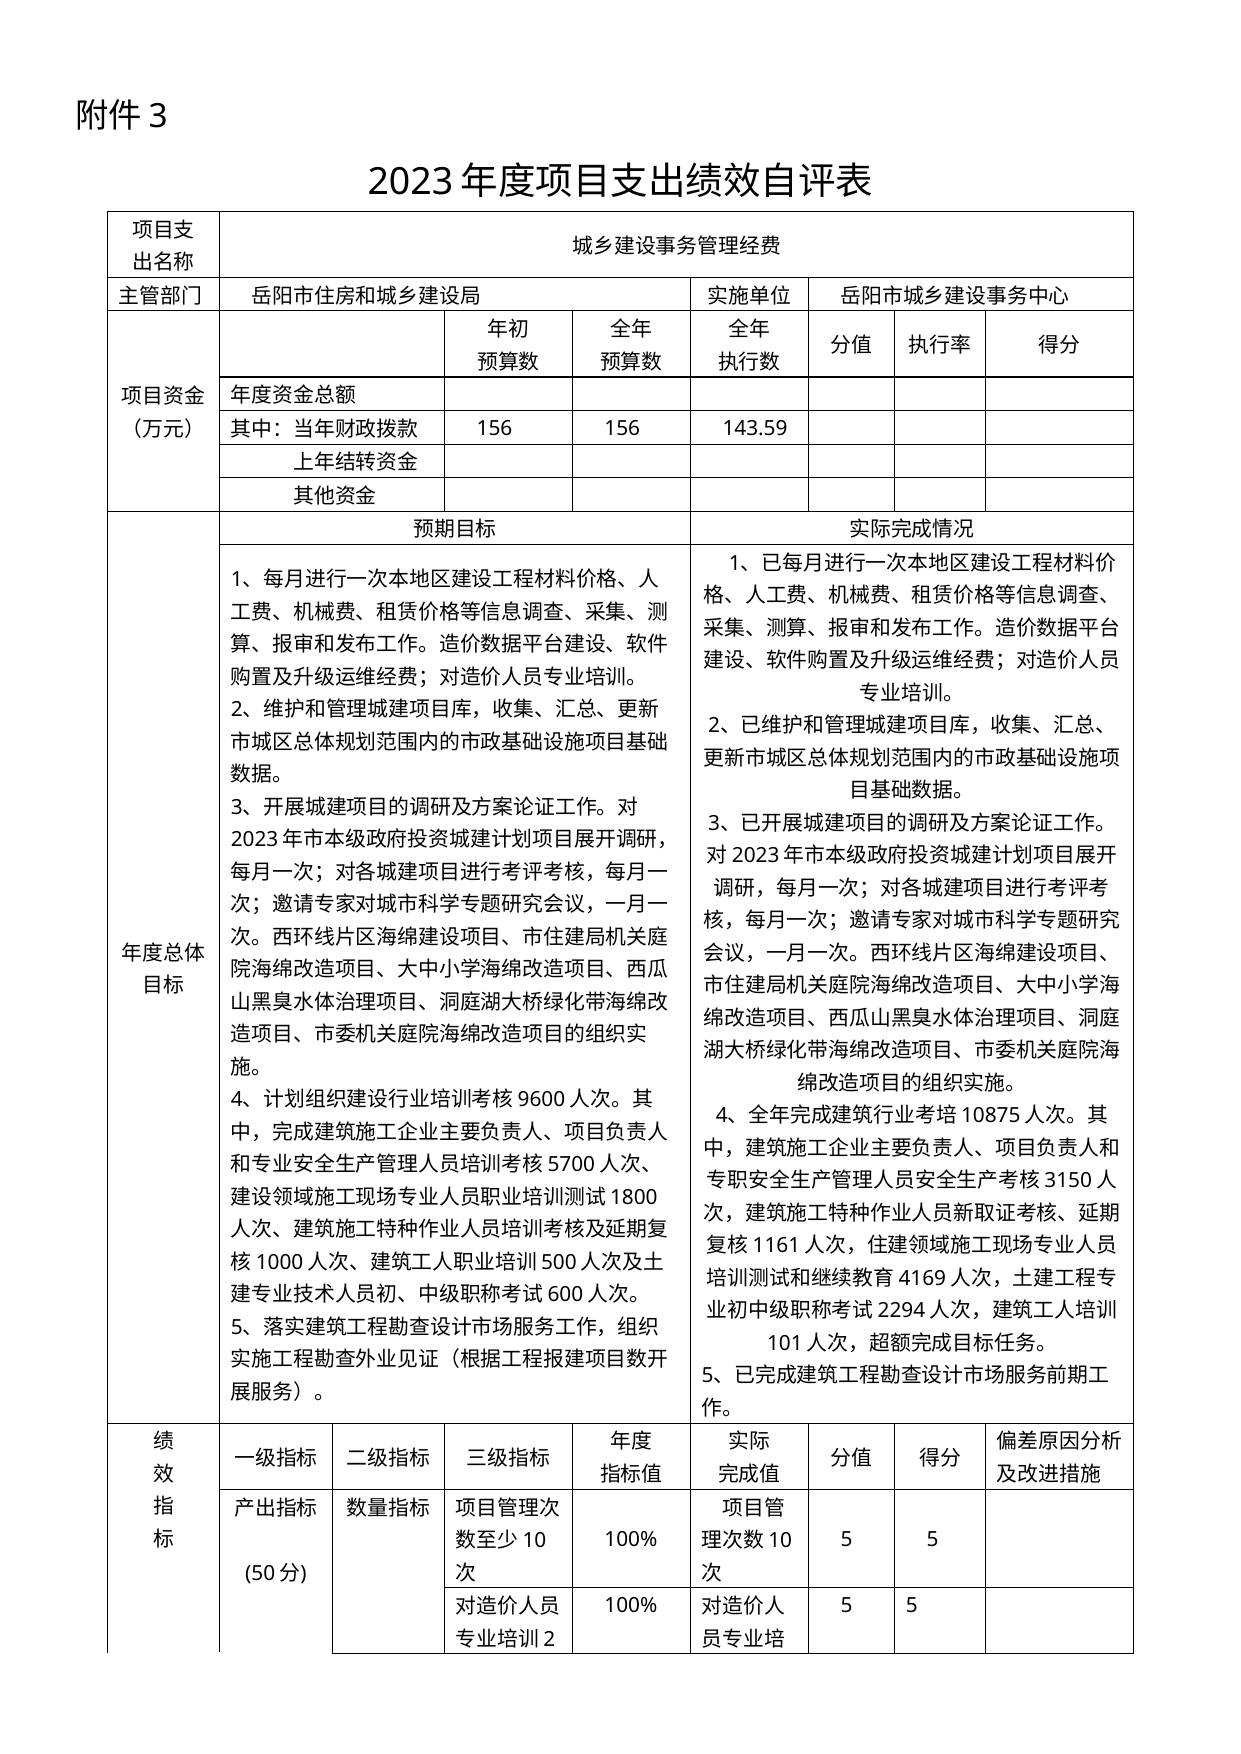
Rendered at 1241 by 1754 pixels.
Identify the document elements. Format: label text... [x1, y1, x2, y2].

table_cell 一级指标 [220, 1424, 332, 1489]
table_cell 5 [809, 1490, 894, 1587]
table_cell 156 [445, 411, 572, 443]
table_cell [809, 478, 894, 511]
table_cell 5 [895, 1490, 985, 1587]
table_cell 其他资金 [220, 478, 444, 511]
table_cell 岳阳市住房和城乡建设局 [220, 278, 690, 310]
text 填表人： 填报日期： 联系电话： 单位负责人签字：附件3 [75, 81, 1165, 146]
table_cell 产出指标 (50分) [219, 1490, 332, 1653]
table_cell 数量指标 [333, 1490, 444, 1653]
table_cell [895, 445, 985, 477]
table_cell [986, 445, 1133, 477]
table_cell 5 [895, 1588, 985, 1653]
table_cell 三级指标 [445, 1424, 572, 1489]
table_cell [220, 311, 444, 376]
table_cell 5 [809, 1588, 894, 1653]
table_cell 年度资金总额 [220, 378, 444, 410]
table_cell 全年 预算数 [573, 311, 690, 376]
table_cell [691, 378, 808, 410]
table_cell [986, 378, 1133, 410]
table_cell 偏差原因分析及改进措施 [986, 1424, 1133, 1489]
table_cell 分值 [809, 1424, 894, 1489]
table_cell 得分 [986, 311, 1133, 376]
table_cell 岳阳市城乡建设事务中心 [809, 278, 1133, 310]
table_cell [809, 378, 894, 410]
table_cell 156 [573, 411, 690, 443]
table_cell [445, 378, 572, 410]
table_cell 分值 [809, 311, 894, 376]
table_cell 1、已每月进行一次本地区建设工程材料价格、人工费、机械费、租赁价格等信息调查、采集、测算、报审和发布工作。造价数据平台建设、软件购置及升级运维经费；对造价人员专业培训。 2、已维护和管理城建项目库，收集、汇总、更新市城区总体规划范围内的市政基础设施项目基础数据。 3、已开展城建项目的调研及方案论证工作。对2023年市本级政府投资城建计划项目展开调研，每月一次；对各城建项目进行考评考核，每月一次；邀请专家对城市科学专题研究会议，一月一次。西环线片区海绵建设项目、市住建局机关庭院海绵改造项目、大中小学海绵改造项目、西瓜山黑臭水体治理项目、洞庭湖大桥绿化带海绵改造项目、市委机关庭院海绵改造项目的组织实施。 4、全年完成建筑行业考培10875人次。其中，建筑施工企业主要负责人、项目负责人和专职安全生产管理人员安全生产考核3150人次，建筑施工特种作业人员新取证考核、延期复核1161人次，住建领域施工现场专业人员培训测试和继续教育4169人次，土建工程专业初中级职称考试2294人次，建筑工人培训101人次，超额完成目标任务。 5、已完成建筑工程勘查设计市场服务前期工作。 [691, 545, 1133, 1423]
table_cell 项目资金 （万元） [108, 311, 219, 511]
table_cell [986, 478, 1133, 511]
table_cell [445, 445, 572, 477]
table_cell 实际 完成值 [691, 1424, 808, 1489]
table_cell 其中：当年财政拨款 [220, 411, 444, 443]
table_cell [573, 478, 690, 511]
table_cell 100% [573, 1588, 690, 1653]
table_cell 绩 效 指 标 [108, 1424, 219, 1653]
table_cell 年度 指标值 [573, 1424, 690, 1489]
table_cell [986, 411, 1133, 443]
table_cell 实施单位 [691, 278, 808, 310]
table_cell 项目管理次数至少10次 [445, 1490, 572, 1587]
table_cell [809, 411, 894, 443]
table_cell 上年结转资金 [220, 445, 444, 477]
table_cell 项目管理次数10次 [691, 1490, 808, 1587]
table_cell 100% [573, 1490, 690, 1587]
table_cell 对造价人员专业培训2次 [445, 1588, 572, 1653]
table_cell [895, 378, 985, 410]
table_cell 对造价人员专业培训2次 [691, 1588, 808, 1653]
table_cell [445, 478, 572, 511]
table_cell [573, 378, 690, 410]
table_cell 实际完成情况 [691, 512, 1133, 544]
table_header 项目支 出名称 [108, 212, 219, 277]
table_cell [986, 1588, 1133, 1653]
table_cell 执行率 [895, 311, 985, 376]
table_cell 二级指标 [333, 1424, 444, 1489]
table_cell [986, 1490, 1133, 1587]
table_cell [691, 478, 808, 511]
table_cell 143.59 [691, 411, 808, 443]
table_header 城乡建设事务管理经费 [220, 212, 1133, 277]
table_cell 年度总体目标 [108, 512, 219, 1423]
table_cell 得分 [895, 1424, 985, 1489]
table_cell 年初 预算数 [445, 311, 572, 376]
table_cell 全年 执行数 [691, 311, 808, 376]
table_cell [809, 445, 894, 477]
table_cell 预期目标 [220, 512, 690, 544]
table_cell [895, 411, 985, 443]
table_cell [573, 445, 690, 477]
text 2023年度项目支出绩效自评表 [75, 146, 1165, 211]
table_cell 主管部门 [108, 278, 219, 310]
table_cell 1、每月进行一次本地区建设工程材料价格、人工费、机械费、租赁价格等信息调查、采集、测算、报审和发布工作。造价数据平台建设、软件购置及升级运维经费；对造价人员专业培训。 2、维护和管理城建项目库，收集、汇总、更新市城区总体规划范围内的市政基础设施项目基础数据。 3、开展城建项目的调研及方案论证工作。对2023年市本级政府投资城建计划项目展开调研，每月一次；对各城建项目进行考评考核，每月一次；邀请专家对城市科学专题研究会议，一月一次。西环线片区海绵建设项目、市住建局机关庭院海绵改造项目、大中小学海绵改造项目、西瓜山黑臭水体治理项目、洞庭湖大桥绿化带海绵改造项目、市委机关庭院海绵改造项目的组织实施。 4、计划组织建设行业培训考核9600人次。其中，完成建筑施工企业主要负责人、项目负责人和专业安全生产管理人员培训考核5700人次、建设领域施工现场专业人员职业培训测试1800人次、建筑施工特种作业人员培训考核及延期复核1000人次、建筑工人职业培训500人次及土建专业技术人员初、中级职称考试600人次。 5、落实建筑工程勘查设计市场服务工作，组织实施工程勘查外业见证（根据工程报建项目数开展服务）。 [220, 545, 690, 1423]
table_cell [691, 445, 808, 477]
table_cell [895, 478, 985, 511]
